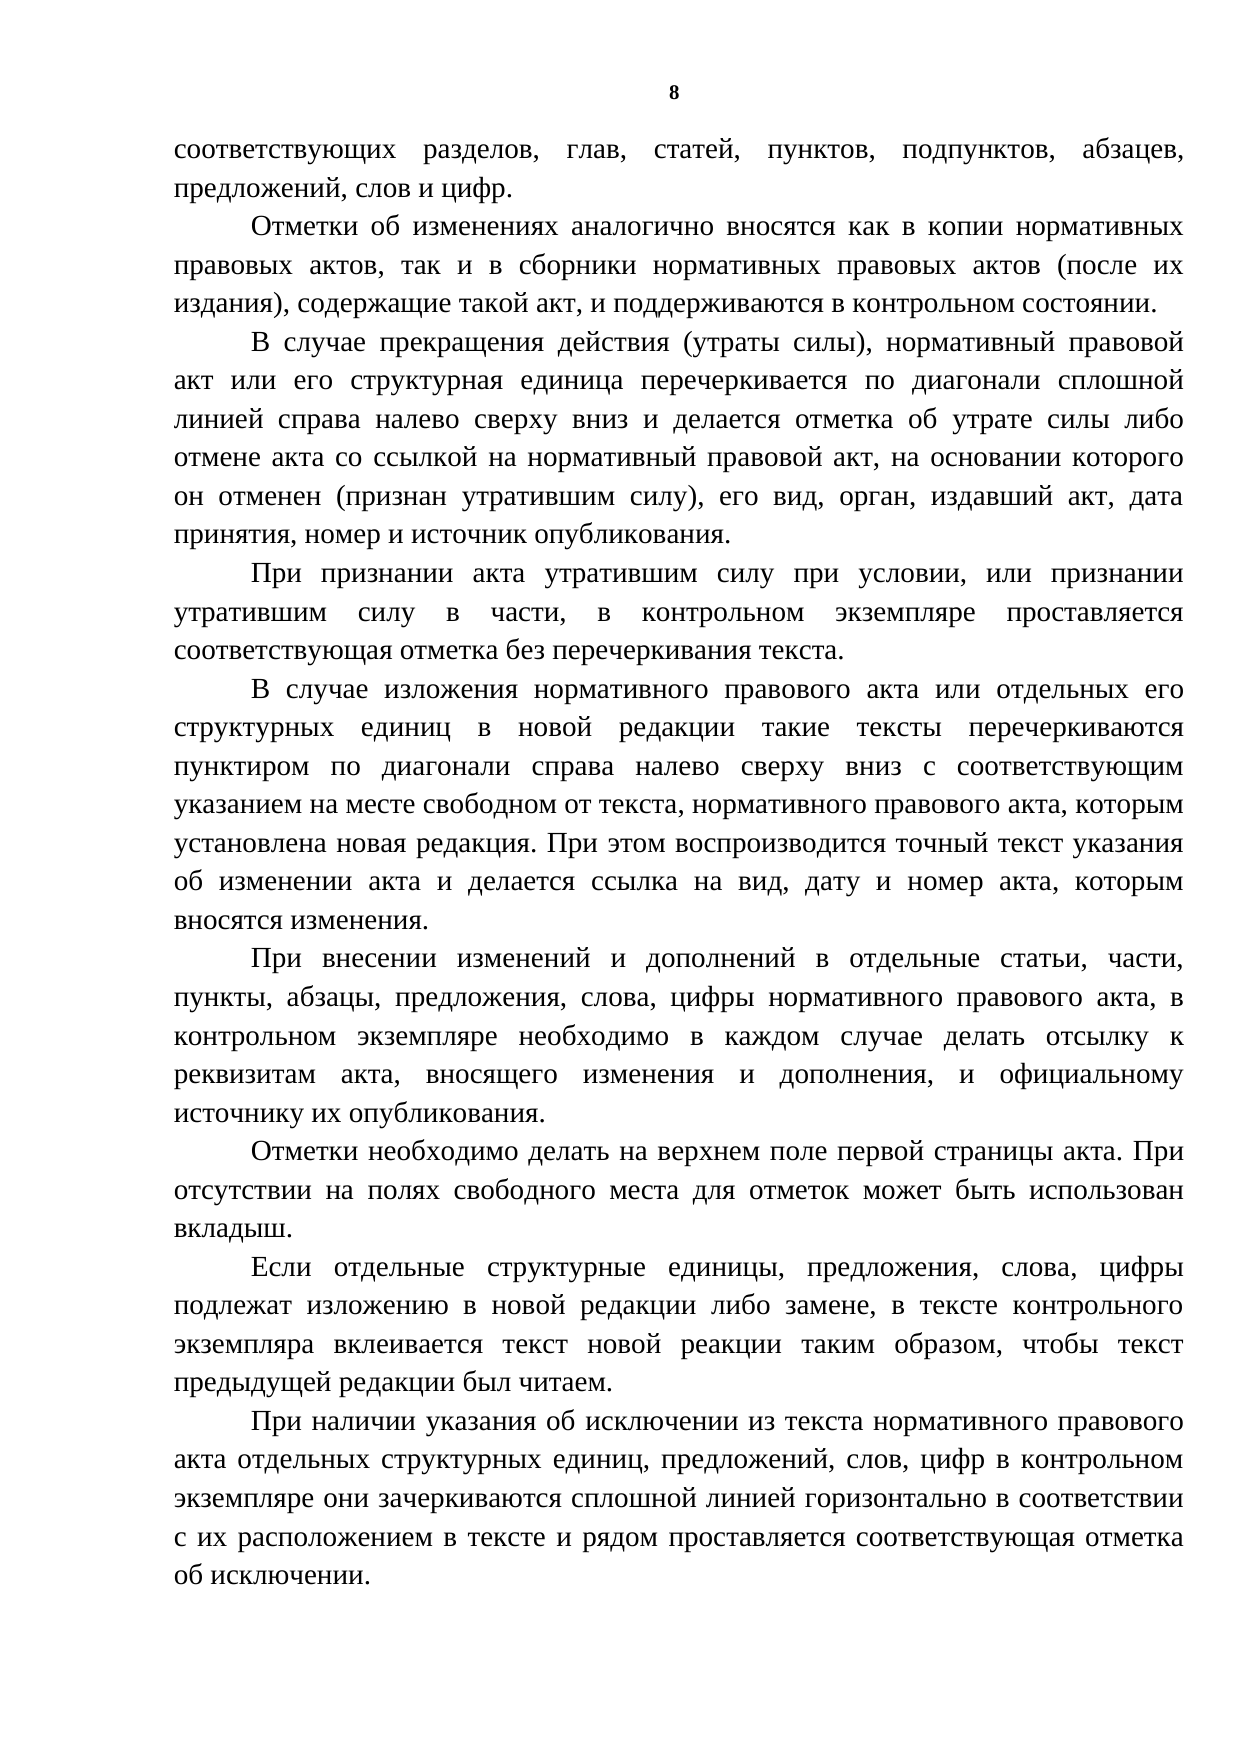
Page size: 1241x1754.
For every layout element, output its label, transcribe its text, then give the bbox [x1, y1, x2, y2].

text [173, 131, 1185, 203]
text Отметки необходимо делать на верхнем поле первой страницы акта. При отсутствии на полях свободного места для отметок может быть использован вкладыш. [173, 1133, 1185, 1244]
text При наличии указания об исключении из текста нормативного правового акта отдельных структурных единиц, предложений, слов, цифр в контрольном экземпляре они зачеркиваются сплошной линией горизонтально в соответствии с их расположением в тексте и рядом проставляется соответствующая отметка об исключении. [173, 1403, 1185, 1591]
text При внесении изменений и дополнений в отдельные статьи, части, пункты, абзацы, предложения, слова, цифры нормативного правового акта, в контрольном экземпляре необходимо в каждом случае делать отсылку к реквизитам акта, вносящего изменения и дополнения, и официальному источнику их опубликования. [173, 941, 1185, 1128]
text Если отдельные структурные единицы, предложения, слова, цифры подлежат изложению в новой редакции либо замене, в тексте контрольного экземпляра вклеивается текст новой реакции таким образом, чтобы текст предыдущей редакции был читаем. [173, 1249, 1185, 1398]
text В случае прекращения действия (утраты силы), нормативный правовой акт или его структурная единица перечеркивается по диагонали сплошной линией справа налево сверху вниз и делается отметка об утрате силы либо отмене акта со ссылкой на нормативный правовой акт, на основании которого он отменен (признан утратившим силу), его вид, орган, издавший акт, дата принятия, номер и источник опубликования. [173, 324, 1185, 550]
text Отметки об изменениях аналогично вносятся как в копии нормативных правовых актов, так и в сборники нормативных правовых актов (после их издания), содержащие такой акт, и поддерживаются в контрольном состоянии. [173, 208, 1185, 319]
text В случае изложения нормативного правового акта или отдельных его структурных единиц в новой редакции такие тексты перечеркиваются пунктиром по диагонали справа налево сверху вниз с соответствующим указанием на месте свободном от текста, нормативного правового акта, которым установлена новая редакция. При этом воспроизводится точный текст указания об изменении акта и делается ссылка на вид, дату и номер акта, которым вносятся изменения. [173, 671, 1185, 936]
text При признании акта утратившим силу при условии, или признании утратившим силу в части, в контрольном экземпляре проставляется соответствующая отметка без перечеркивания текста. [173, 555, 1185, 666]
